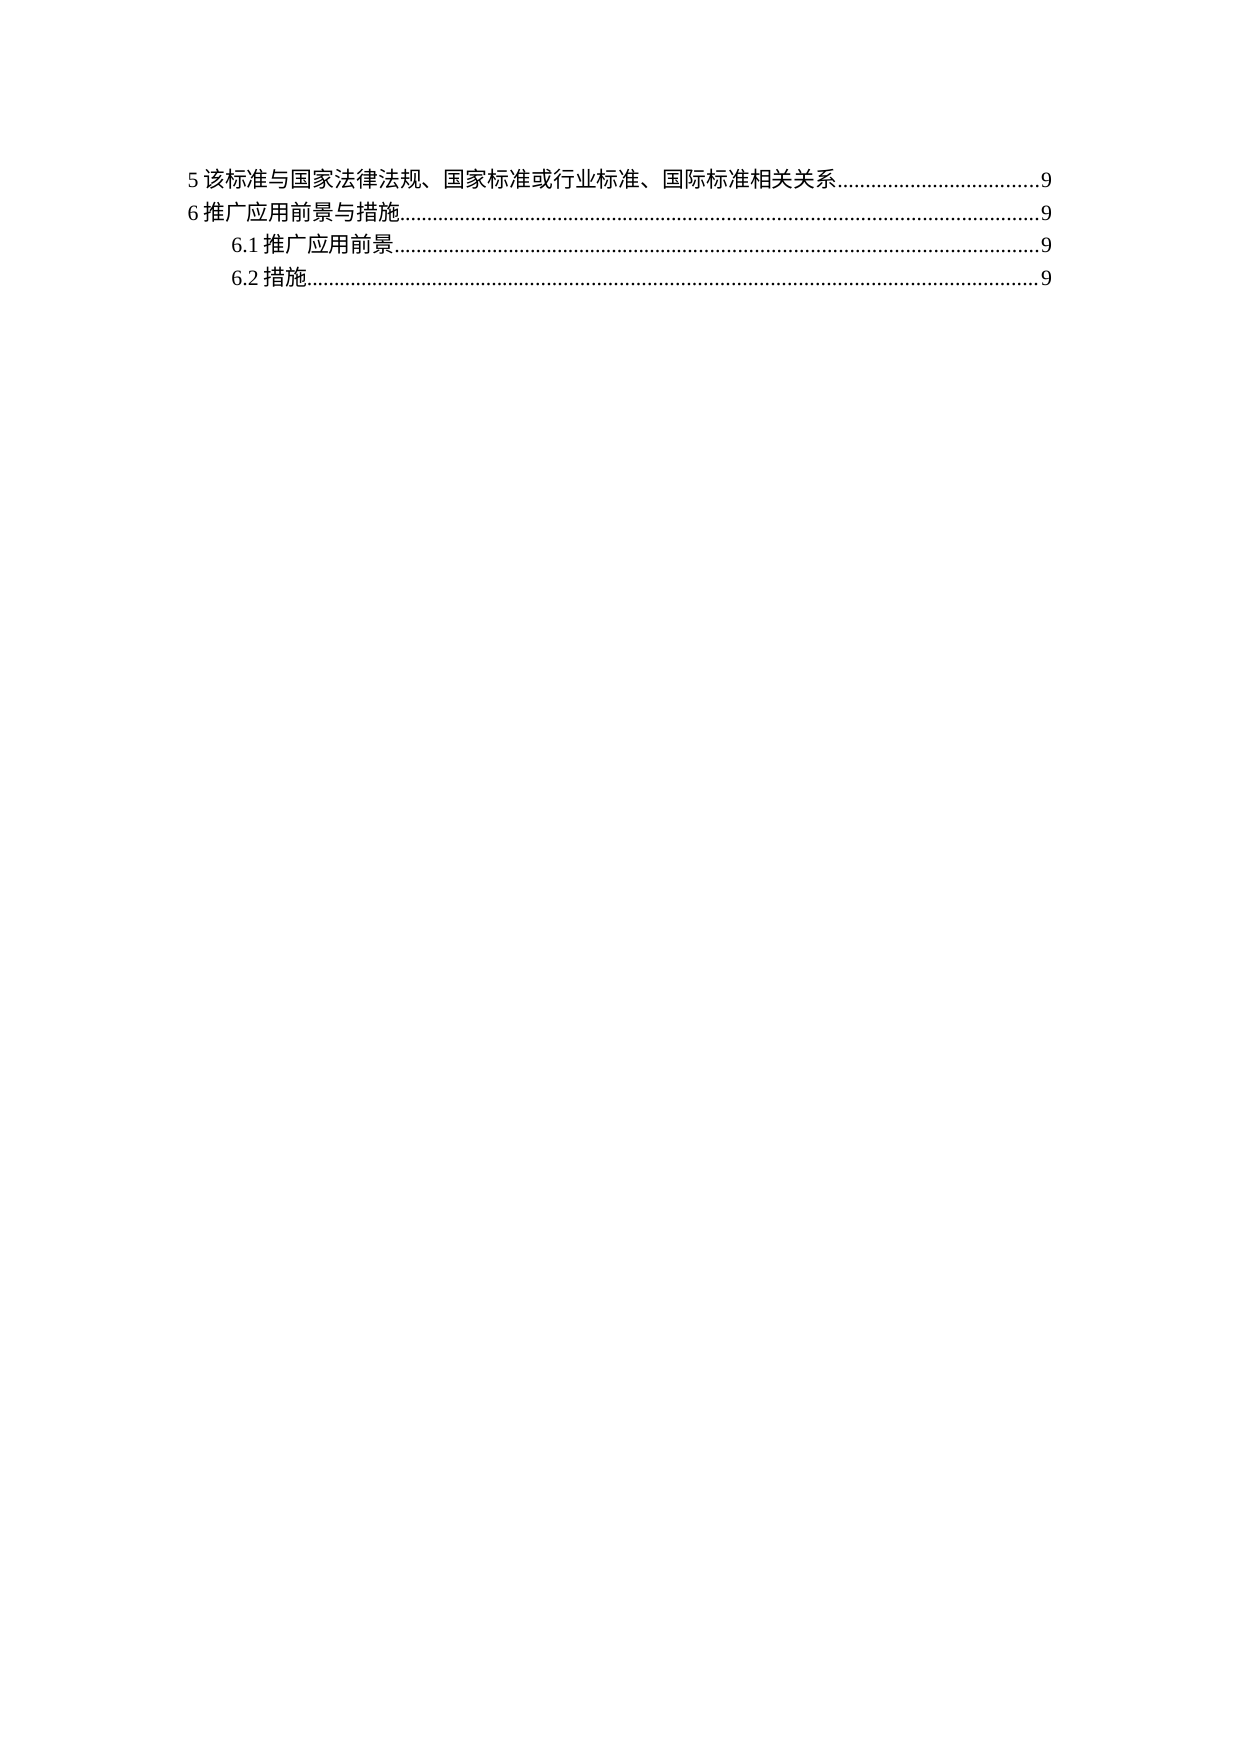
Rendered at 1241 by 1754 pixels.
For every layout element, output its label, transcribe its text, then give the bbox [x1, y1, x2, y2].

text 6.1推广应用前景 9 [231, 227, 1053, 259]
text 6.2措施 9 [231, 259, 1053, 292]
text 6推广应用前景与措施 9 [187, 194, 1053, 227]
text 5该标准与国家法律法规、国家标准或行业标准、国际标准相关关系 9 [187, 162, 1053, 194]
